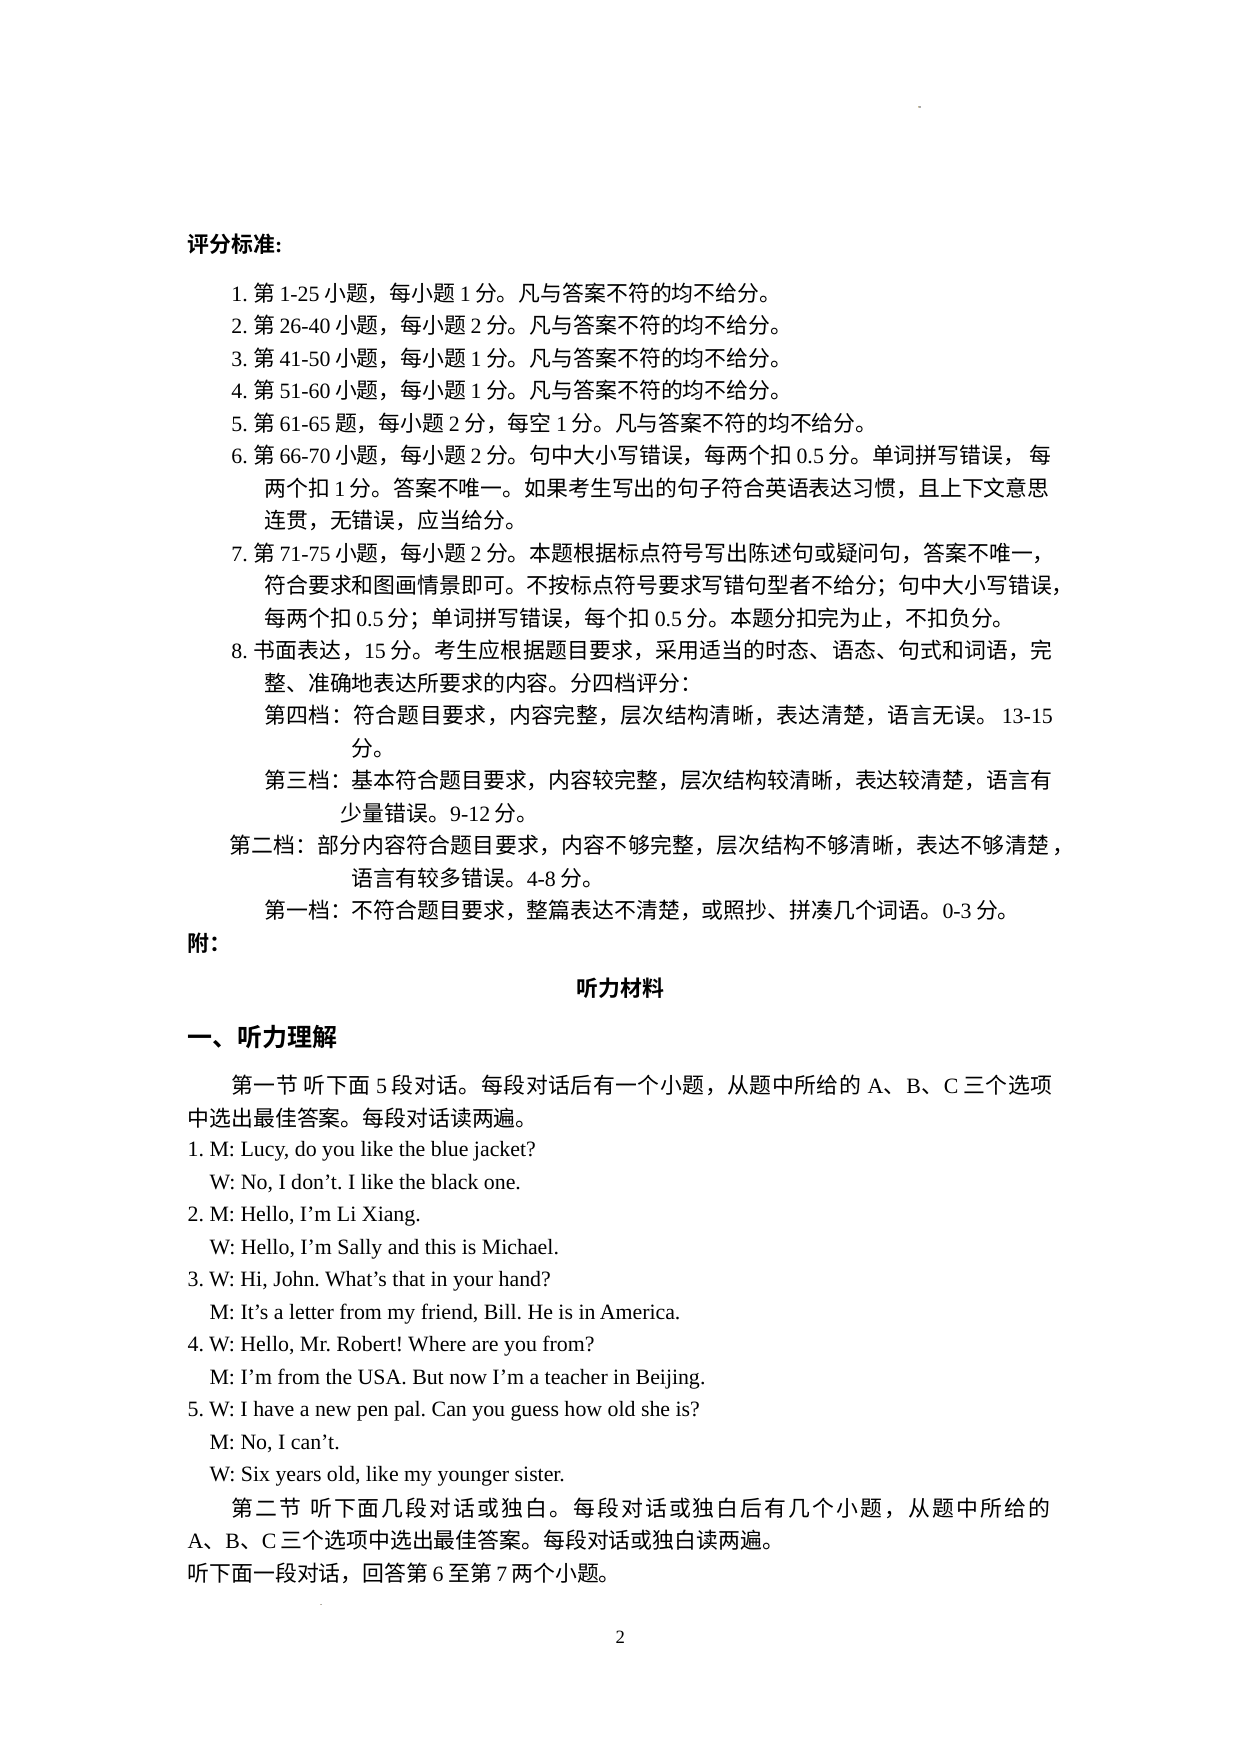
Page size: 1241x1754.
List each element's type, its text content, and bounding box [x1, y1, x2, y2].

text 第一档：不符合题目要求，整篇表达不清楚，或照抄、拼凑几个词语。0-3分。 [231, 893, 1053, 925]
text 8. 书面表达，15分。考生应根据题目要求，采用适当的时态、语态、句式和词语，完整、准确地表达所要求的内容。分四档评分： [231, 633, 1053, 698]
text 听力材料 [187, 970, 1053, 1003]
text W: Six years old, like my younger sister. [187, 1458, 1053, 1490]
text 7. 第71-75小题，每小题2分。本题根据标点符号写出陈述句或疑问句，答案不唯一，符合要求和图画情景即可。不按标点符号要求写错句型者不给分；句中大小写错误，每两个扣0.5分；单词拼写错误，每个扣0.5分。本题分扣完为止，不扣负分。 [231, 535, 1053, 633]
text 第二档：部分内容符合题目要求，内容不够完整，层次结构不够清晰，表达不够清楚，语言有较多错误。4-8分。 [187, 828, 1053, 893]
text 附： [187, 925, 1053, 958]
text W: No, I don’t. I like the black one. [187, 1165, 1053, 1198]
text 3. W: Hi, John. What’s that in your hand? [187, 1263, 1053, 1295]
text 第三档：基本符合题目要求，内容较完整，层次结构较清晰，表达较清楚，语言有少量错误。9-12分。 [264, 763, 1053, 828]
text 4. W: Hello, Mr. Robert! Where are you from? [187, 1328, 1053, 1360]
text 听下面一段对话，回答第6至第7两个小题。 [187, 1555, 1053, 1588]
text 5. 第61-65题，每小题2分，每空1分。凡与答案不符的均不给分。 [231, 405, 1053, 438]
text 1. M: Lucy, do you like the blue jacket? [187, 1133, 1053, 1165]
text W: Hello, I’m Sally and this is Michael. [209, 1230, 1053, 1263]
text 6. 第66-70小题，每小题2分。句中大小写错误，每两个扣0.5分。单词拼写错误， 每两个扣1分。答案不唯一。如果考生写出的句子符合英语表达习惯，且上下文意思连贯，无错误，应当给分。 [231, 438, 1053, 535]
text 3. 第41-50小题，每小题1分。凡与答案不符的均不给分。 [187, 340, 1053, 373]
text 一、听力理解 [187, 1003, 1053, 1068]
text 5. W: I have a new pen pal. Can you guess how old she is? [187, 1393, 1053, 1425]
text 评分标准: [187, 227, 1053, 259]
text 2. M: Hello, I’m Li Xiang. [187, 1198, 1053, 1230]
text 第一节 听下面5段对话。每段对话后有一个小题，从题中所给的A、B、C三个选项中选出最佳答案。每段对话读两遍。 [187, 1068, 1053, 1133]
text M: It’s a letter from my friend, Bill. He is in America. [209, 1295, 1053, 1328]
text 2. 第26-40小题，每小题2分。凡与答案不符的均不给分。 [187, 308, 1053, 340]
text M: No, I can’t. [187, 1425, 1053, 1458]
text 4. 第51-60小题，每小题1分。凡与答案不符的均不给分。 [187, 373, 1053, 405]
text 第四档：符合题目要求，内容完整，层次结构清晰，表达清楚，语言无误。13-15分。 [264, 698, 1053, 763]
text M: I’m from the USA. But now I’m a teacher in Beijing. [187, 1360, 1053, 1393]
text 1. 第1-25小题，每小题1分。凡与答案不符的均不给分。 [187, 275, 1053, 308]
text 第二节 听下面几段对话或独白。每段对话或独白后有几个小题，从题中所给的A、B、C三个选项中选出最佳答案。每段对话或独白读两遍。 [187, 1490, 1053, 1555]
